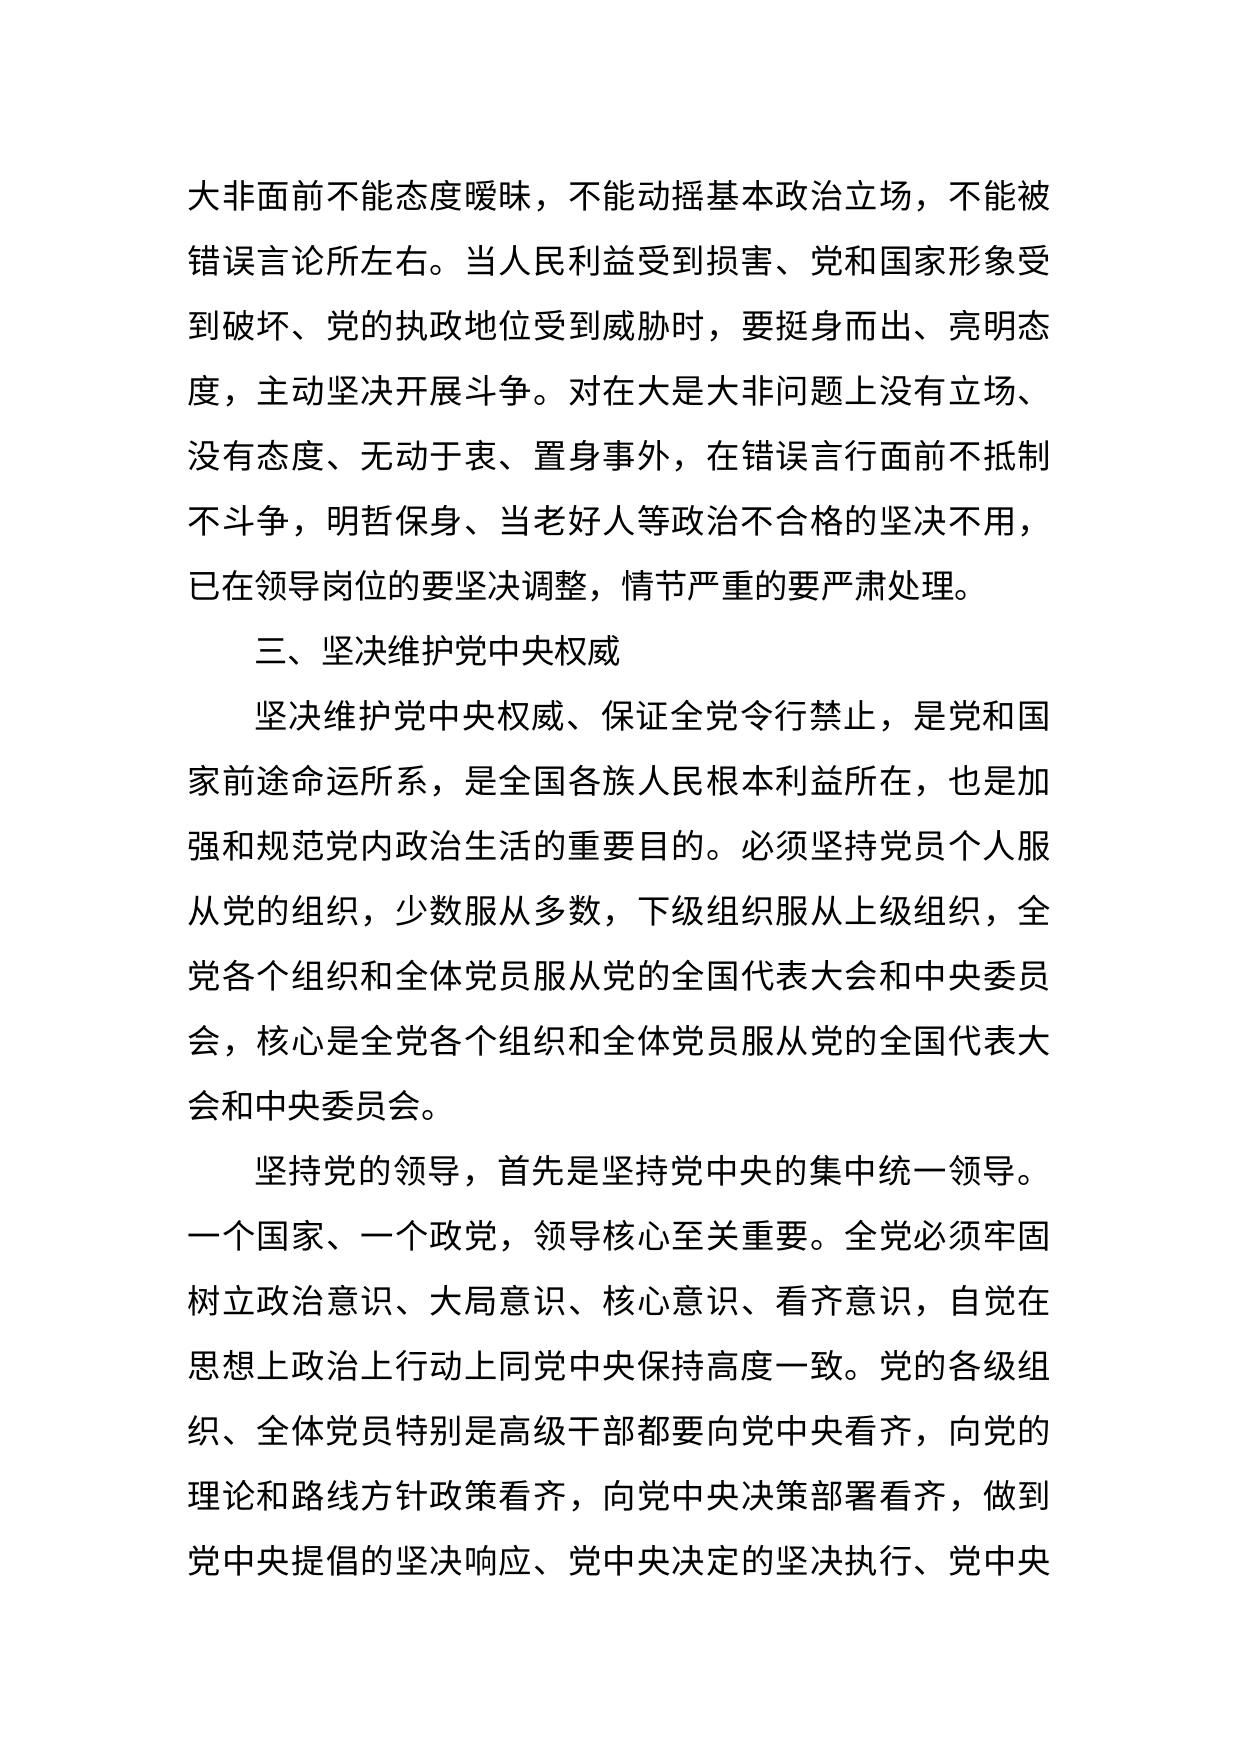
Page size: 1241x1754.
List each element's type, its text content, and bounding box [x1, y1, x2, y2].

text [187, 1137, 1053, 1592]
text 三、坚决维护党中央权威 [187, 617, 1053, 682]
text 坚决维护党中央权威、保证全党令行禁止，是党和国家前途命运所系，是全国各族人民根本利益所在，也是加强和规范党内政治生活的重要目的。必须坚持党员个人服从党的组织，少数服从多数，下级组织服从上级组织，全党各个组织和全体党员服从党的全国代表大会和中央委员会，核心是全党各个组织和全体党员服从党的全国代表大会和中央委员会。 [187, 682, 1053, 1137]
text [187, 162, 1053, 617]
